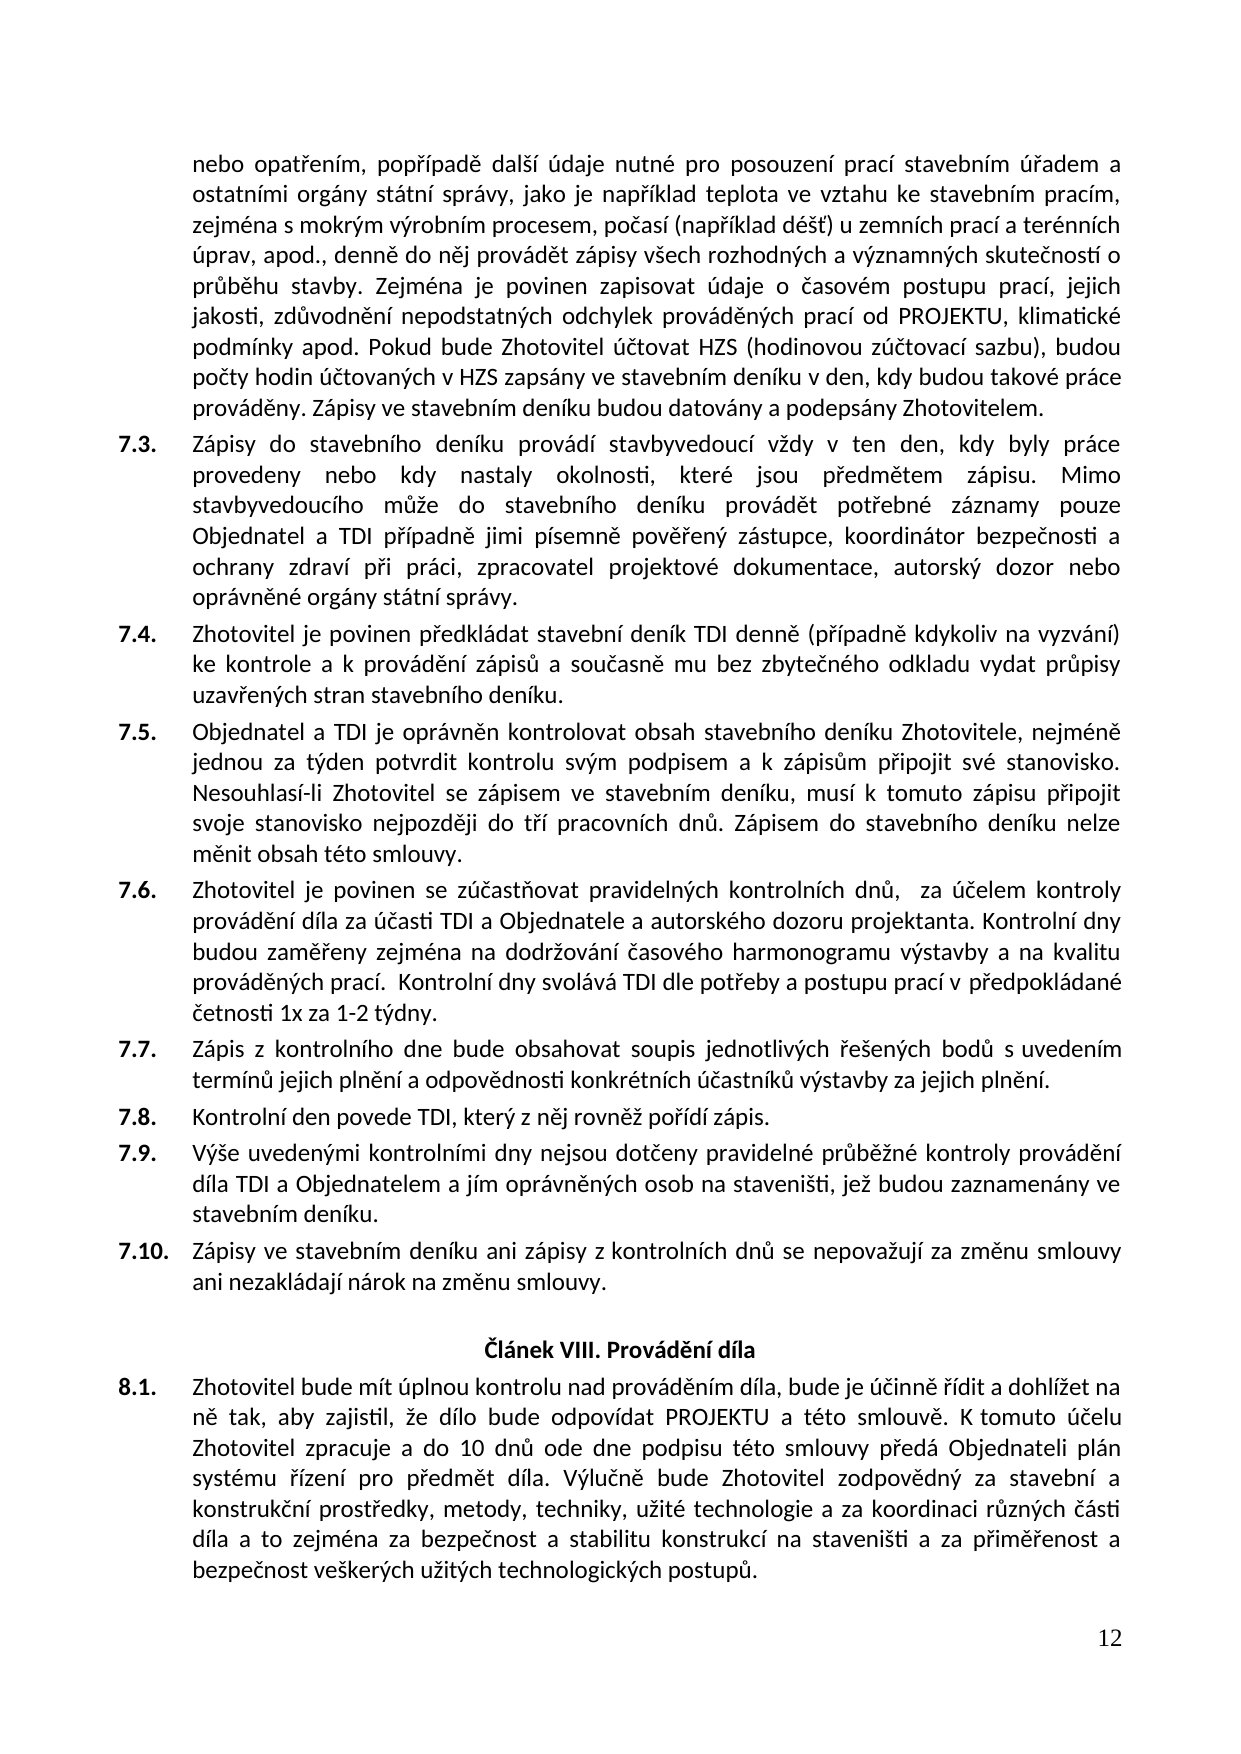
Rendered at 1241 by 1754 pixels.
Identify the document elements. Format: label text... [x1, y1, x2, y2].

text 7.10. Zápisy ve stavebním deníku ani zápisy z kontrolních dnů se nepovažují za změnu smlouvy ani nezakládají nárok na změnu smlouvy. [118, 1235, 1122, 1296]
text 7.3. Zápisy do stavebního deníku provádí stavbyvedoucí vždy v ten den, kdy byly práce provedeny nebo kdy nastaly okolnosti, které jsou předmětem zápisu. Mimo stavbyvedoucího může do stavebního deníku provádět potřebné záznamy pouze Objednatel a TDI případně jimi písemně pověřený zástupce, koordinátor bezpečnosti a ochrany zdraví při práci, zpracovatel projektové dokumentace, autorský dozor nebo oprávněné orgány státní správy. [118, 429, 1122, 612]
text 7.5. Objednatel a TDI je oprávněn kontrolovat obsah stavebního deníku Zhotovitele, nejméně jednou za týden potvrdit kontrolu svým podpisem a k zápisům připojit své stanovisko. Nesouhlasí-li Zhotovitel se zápisem ve stavebním deníku, musí k tomuto zápisu připojit svoje stanovisko nejpozději do tří pracovních dnů. Zápisem do stavebního deníku nelze měnit obsah této smlouvy. [118, 716, 1122, 868]
text 7.6. Zhotovitel je povinen se zúčastňovat pravidelných kontrolních dnů, za účelem kontroly provádění díla za účasti TDI a Objednatele a autorského dozoru projektanta. Kontrolní dny budou zaměřeny zejména na dodržování časového harmonogramu výstavby a na kvalitu prováděných prací. Kontrolní dny svolává TDI dle potřeby a postupu prací v předpokládané četnosti 1x za 1-2 týdny. [118, 875, 1122, 1027]
text 7.4. Zhotovitel je povinen předkládat stavební deník TDI denně (případně kdykoliv na vyzvání) ke kontrole a k provádění zápisů a současně mu bez zbytečného odkladu vydat průpisy uzavřených stran stavebního deníku. [118, 618, 1122, 709]
text 8.1. Zhotovitel bude mít úplnou kontrolu nad prováděním díla, bude je účinně řídit a dohlížet na ně tak, aby zajistil, že dílo bude odpovídat PROJEKTU a této smlouvě. K tomuto účelu Zhotovitel zpracuje a do 10 dnů ode dne podpisu této smlouvy předá Objednateli plán systému řízení pro předmět díla. Výlučně bude Zhotovitel zodpovědný za stavební a konstrukční prostředky, metody, techniky, užité technologie a za koordinaci různých části díla a to zejména za bezpečnost a stabilitu konstrukcí na staveništi a za přiměřenost a bezpečnost veškerých užitých technologických postupů. [118, 1371, 1122, 1584]
text Článek VIII. Provádění díla [118, 1334, 1122, 1364]
text 7.9. Výše uvedenými kontrolními dny nejsou dotčeny pravidelné průběžné kontroly provádění díla TDI a Objednatelem a jím oprávněných osob na staveništi, jež budou zaznamenány ve stavebním deníku. [118, 1138, 1122, 1229]
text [118, 148, 1122, 422]
text 7.7. Zápis z kontrolního dne bude obsahovat soupis jednotlivých řešených bodů s uvedením termínů jejich plnění a odpovědnosti konkrétních účastníků výstavby za jejich plnění. [118, 1033, 1122, 1094]
text 7.8. Kontrolní den povede TDI, který z něj rovněž pořídí zápis. [118, 1101, 1122, 1131]
